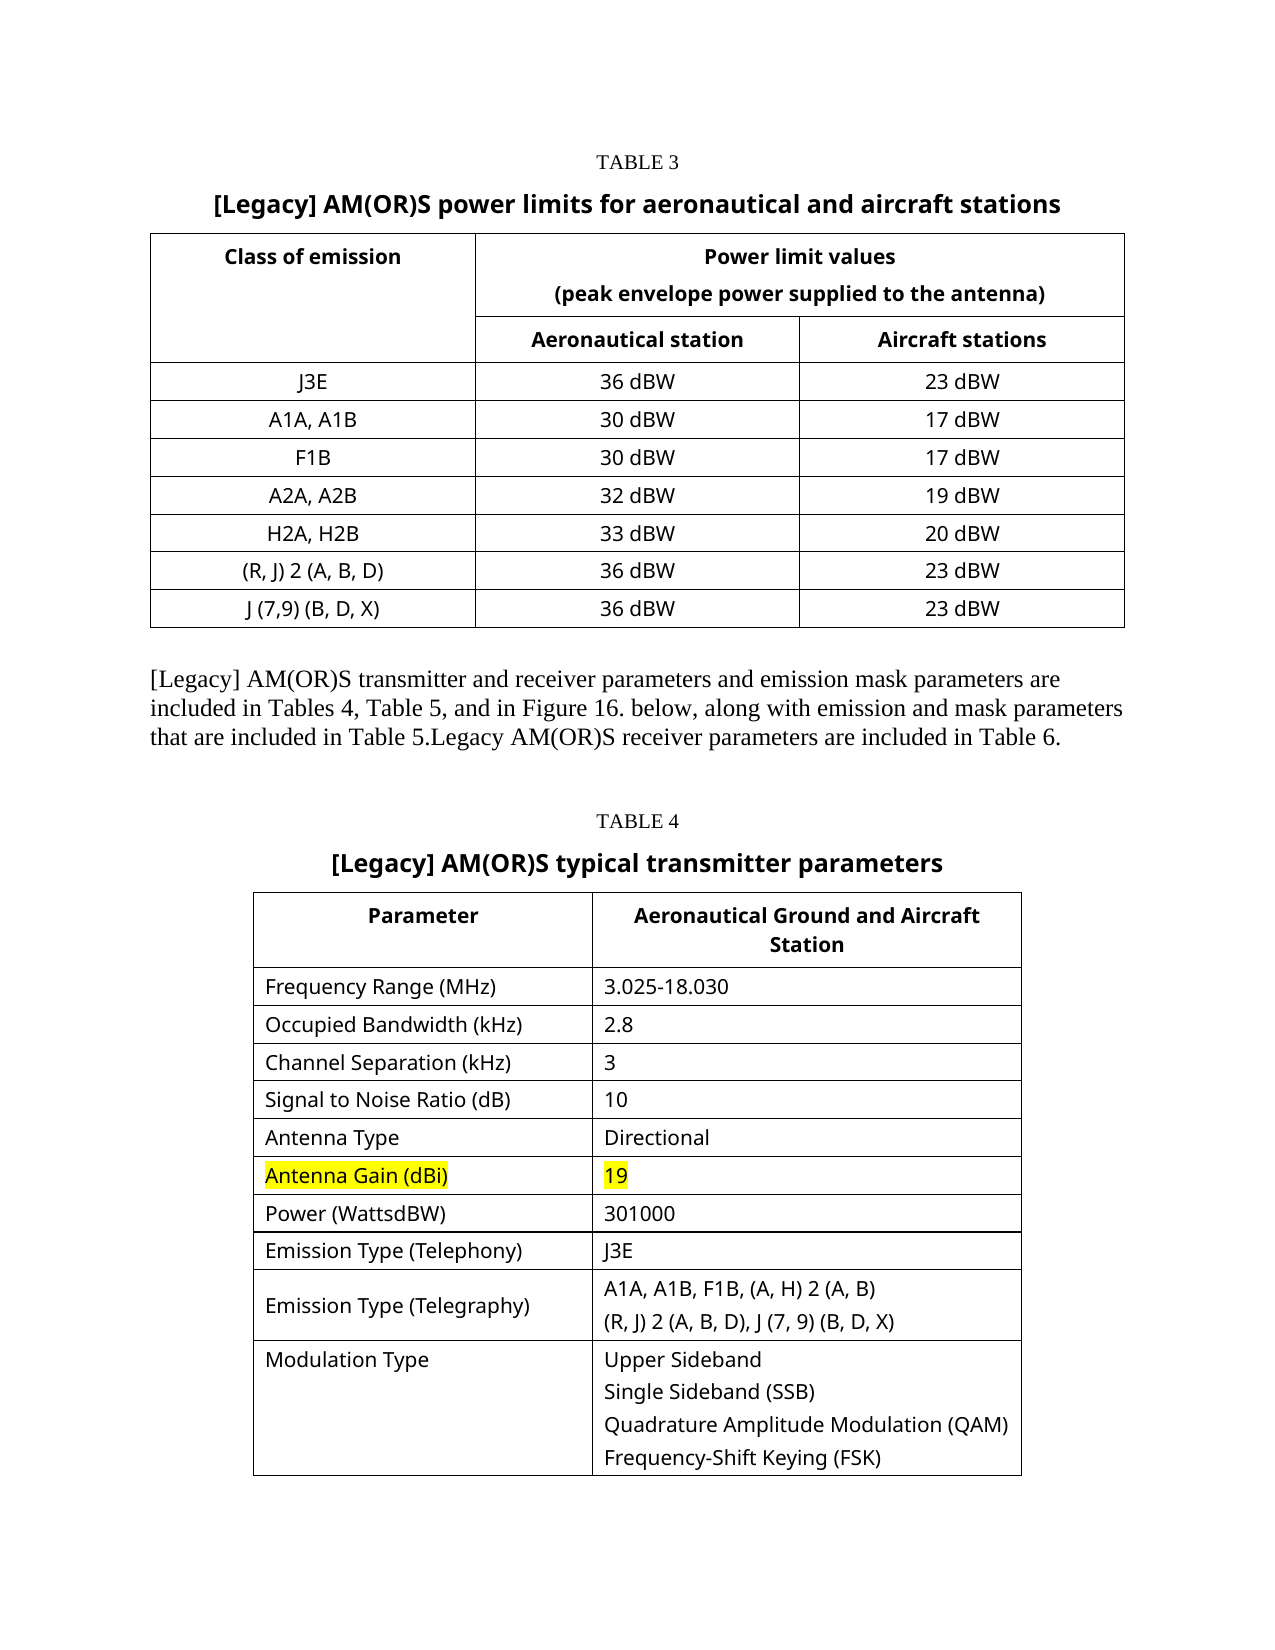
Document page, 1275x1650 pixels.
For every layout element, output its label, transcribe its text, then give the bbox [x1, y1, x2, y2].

table_cell Aircraft stations [800, 317, 1124, 362]
table_header Class of emission [151, 234, 475, 362]
table_cell A1A, A1B [151, 401, 475, 438]
table_cell J3E [593, 1233, 1021, 1269]
text TABLE 3 [150, 150, 1125, 174]
table_cell [593, 1157, 1021, 1194]
table_cell Occupied Bandwidth (kHz) [254, 1006, 592, 1042]
table_cell 32 dBW [476, 477, 799, 513]
table_cell 23 dBW [800, 363, 1124, 400]
table_cell 36 dBW [476, 552, 799, 589]
table_cell Power () [254, 1195, 592, 1231]
table_cell Modulation Type [254, 1341, 592, 1475]
text Legacy AM(OR)S typical transmitter parameters [150, 846, 1125, 880]
table_cell Directional [593, 1119, 1021, 1156]
table_cell Emission Type (Telegraphy) [254, 1270, 592, 1340]
table_cell 2.8 [593, 1006, 1021, 1042]
table_cell Emission Type (Telephony) [254, 1233, 592, 1269]
table_cell Frequency Range (MHz) [254, 968, 592, 1004]
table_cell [593, 1341, 1021, 1475]
table_cell 19 dBW [800, 477, 1124, 513]
table_cell 3.025-18.030 [593, 968, 1021, 1004]
text Legacy AM(OR)S transmitter parameters are included in Table 4 and [150, 664, 1125, 751]
table_cell 36 dBW [476, 590, 799, 627]
table_cell 36 dBW [476, 363, 799, 400]
table_cell J (7,9) (B, D, X) [151, 590, 475, 627]
table_cell 17 dBW [800, 439, 1124, 476]
table_cell [254, 1157, 592, 1194]
table_cell (R, J) 2 (A, B, D) [151, 552, 475, 589]
table_cell A1A, A1B, F1B, (A, H) 2 (A, B) (R, J) 2 (A, B, D), J (7, 9) (B, D, X) [593, 1270, 1021, 1340]
table_cell [593, 1195, 1021, 1231]
table_header Aeronautical Ground and Aircraft Station [593, 893, 1021, 967]
table_cell A2A, A2B [151, 477, 475, 513]
table_cell F1B [151, 439, 475, 476]
table_header Power limit values (peak envelope power supplied to the antenna) [476, 234, 1124, 316]
text TABLE 4 [150, 809, 1125, 833]
table_cell 10 [593, 1081, 1021, 1118]
table_cell 23 dBW [800, 552, 1124, 589]
table_cell 20 dBW [800, 515, 1124, 551]
table_cell Signal to Noise Ratio (dB) [254, 1081, 592, 1118]
table_cell 23 dBW [800, 590, 1124, 627]
table_cell Channel Separation (kHz) [254, 1044, 592, 1080]
table_cell Aeronautical station [476, 317, 799, 362]
table_cell 17 dBW [800, 401, 1124, 438]
table_cell 30 dBW [476, 439, 799, 476]
table_cell 33 dBW [476, 515, 799, 551]
table_cell H2A, H2B [151, 515, 475, 551]
table_cell 30 dBW [476, 401, 799, 438]
table_header Parameter [254, 893, 592, 967]
table_cell 3 [593, 1044, 1021, 1080]
text [Legacy] AM(OR)S power limits for aeronautical and aircraft stations [150, 187, 1125, 221]
table_cell J3E [151, 363, 475, 400]
table_cell Antenna Type [254, 1119, 592, 1156]
